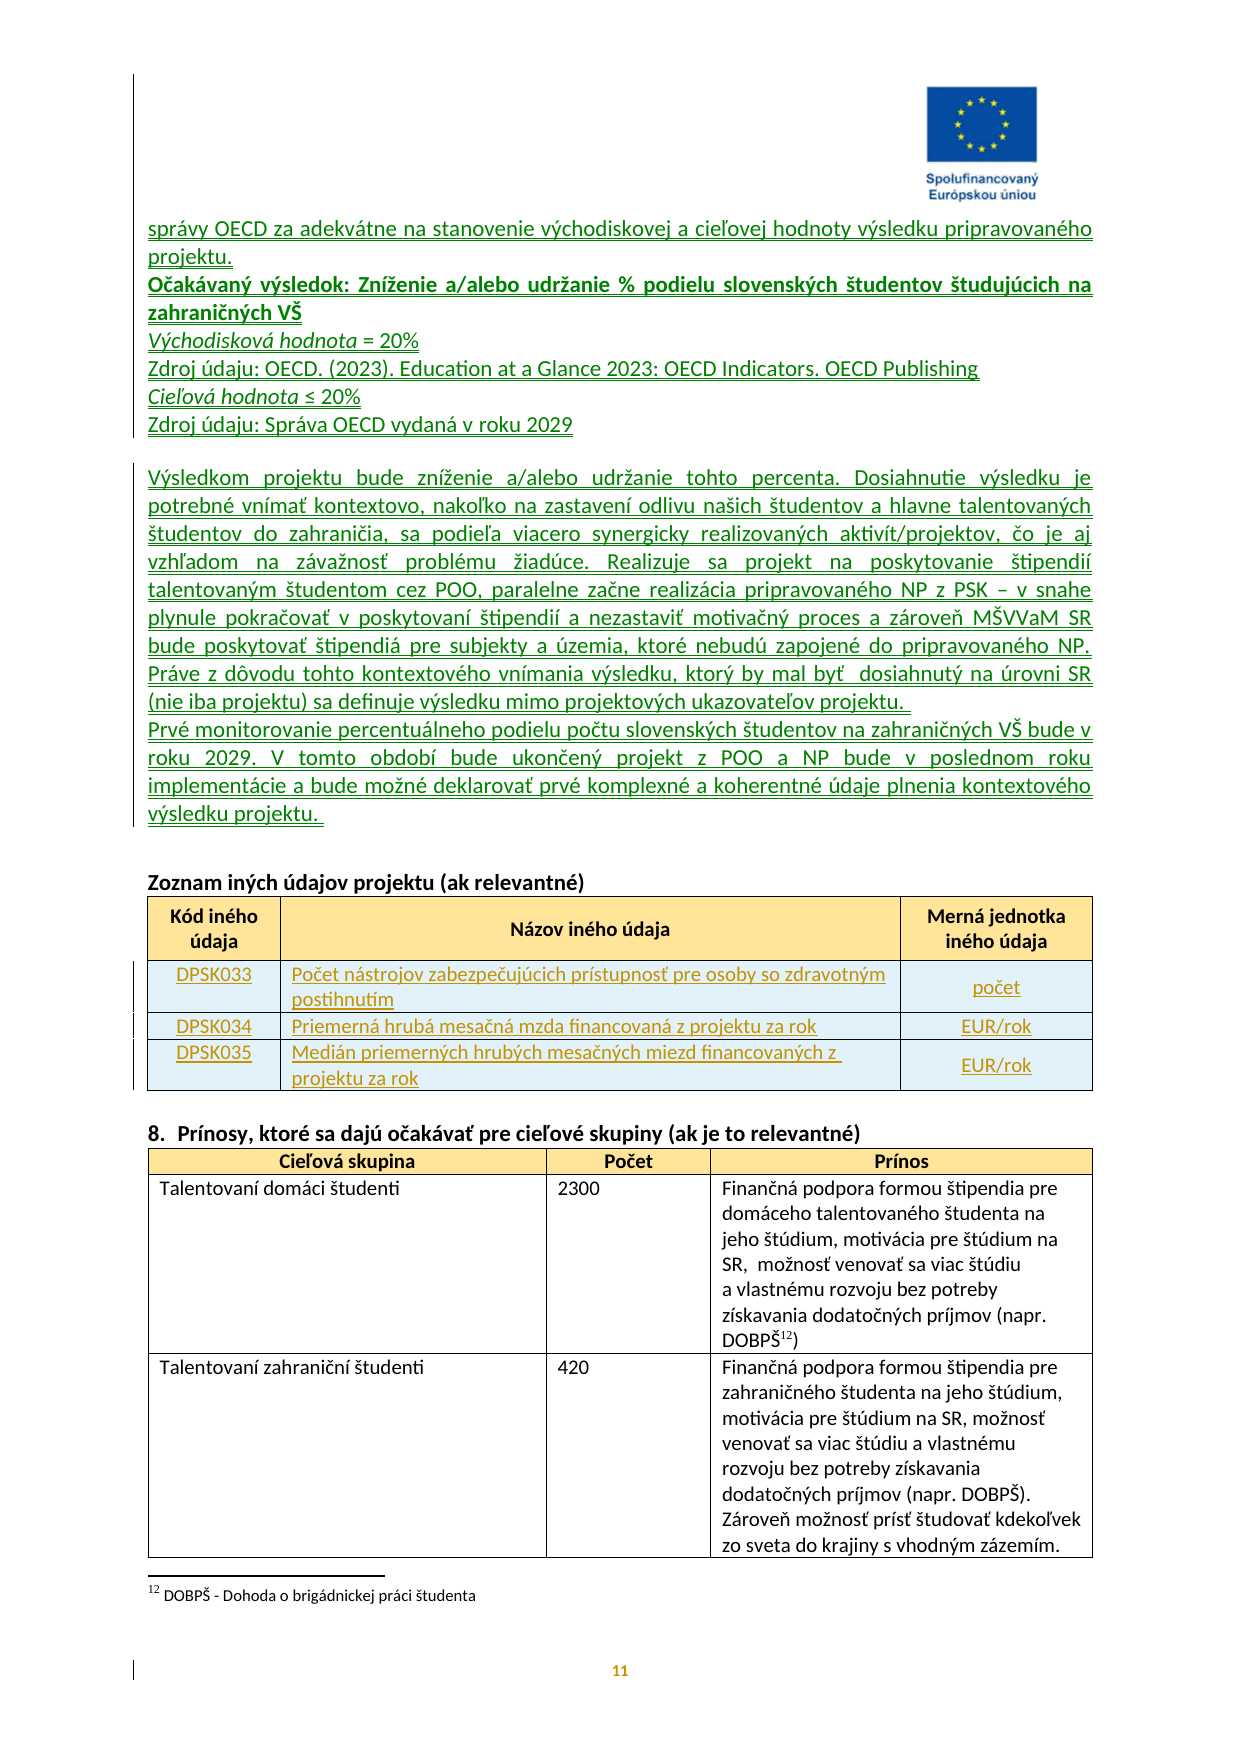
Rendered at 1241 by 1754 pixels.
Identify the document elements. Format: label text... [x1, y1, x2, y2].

table_cell Talentovaní zahraniční študenti [149, 1354, 546, 1557]
table_header Prínos [711, 1149, 1092, 1174]
picture [914, 73, 1049, 214]
table_cell Finančná podpora formou štipendia pre domáceho talentovaného študenta na jeho štúdium, motivácia pre štúdium na SR, možnosť venovať sa viac štúdiu a vlastnému rozvoju bez potreby získavania dodatočných príjmov (napr. DOBPŠ) [711, 1175, 1092, 1353]
table_cell 2300 [547, 1175, 710, 1353]
table_header Počet [547, 1149, 710, 1174]
table_header Merná jednotka iného údaja [901, 897, 1092, 960]
table_cell 420 [547, 1354, 710, 1557]
table_header Názov iného údaja [281, 897, 900, 960]
table_header Cieľová skupina [149, 1149, 546, 1174]
table_cell Talentovaní domáci študenti [149, 1175, 546, 1353]
text Zoznam iných údajov projektu (ak relevantné) [148, 868, 1093, 896]
table_header Kód iného údaja [148, 897, 280, 960]
list Prínosy, ktoré sa dajú očakávať pre cieľové skupiny (ak je to relevantné) [148, 1119, 1093, 1147]
table_cell Finančná podpora formou štipendia pre zahraničného študenta na jeho štúdium, motivácia pre štúdium na SR, možnosť venovať sa viac štúdiu a vlastnému rozvoju bez potreby získavania dodatočných príjmov (napr. DOBPŠ). Zároveň možnosť prísť študovať kdekoľvek zo sveta do krajiny s vhodným zázemím. [711, 1354, 1092, 1557]
